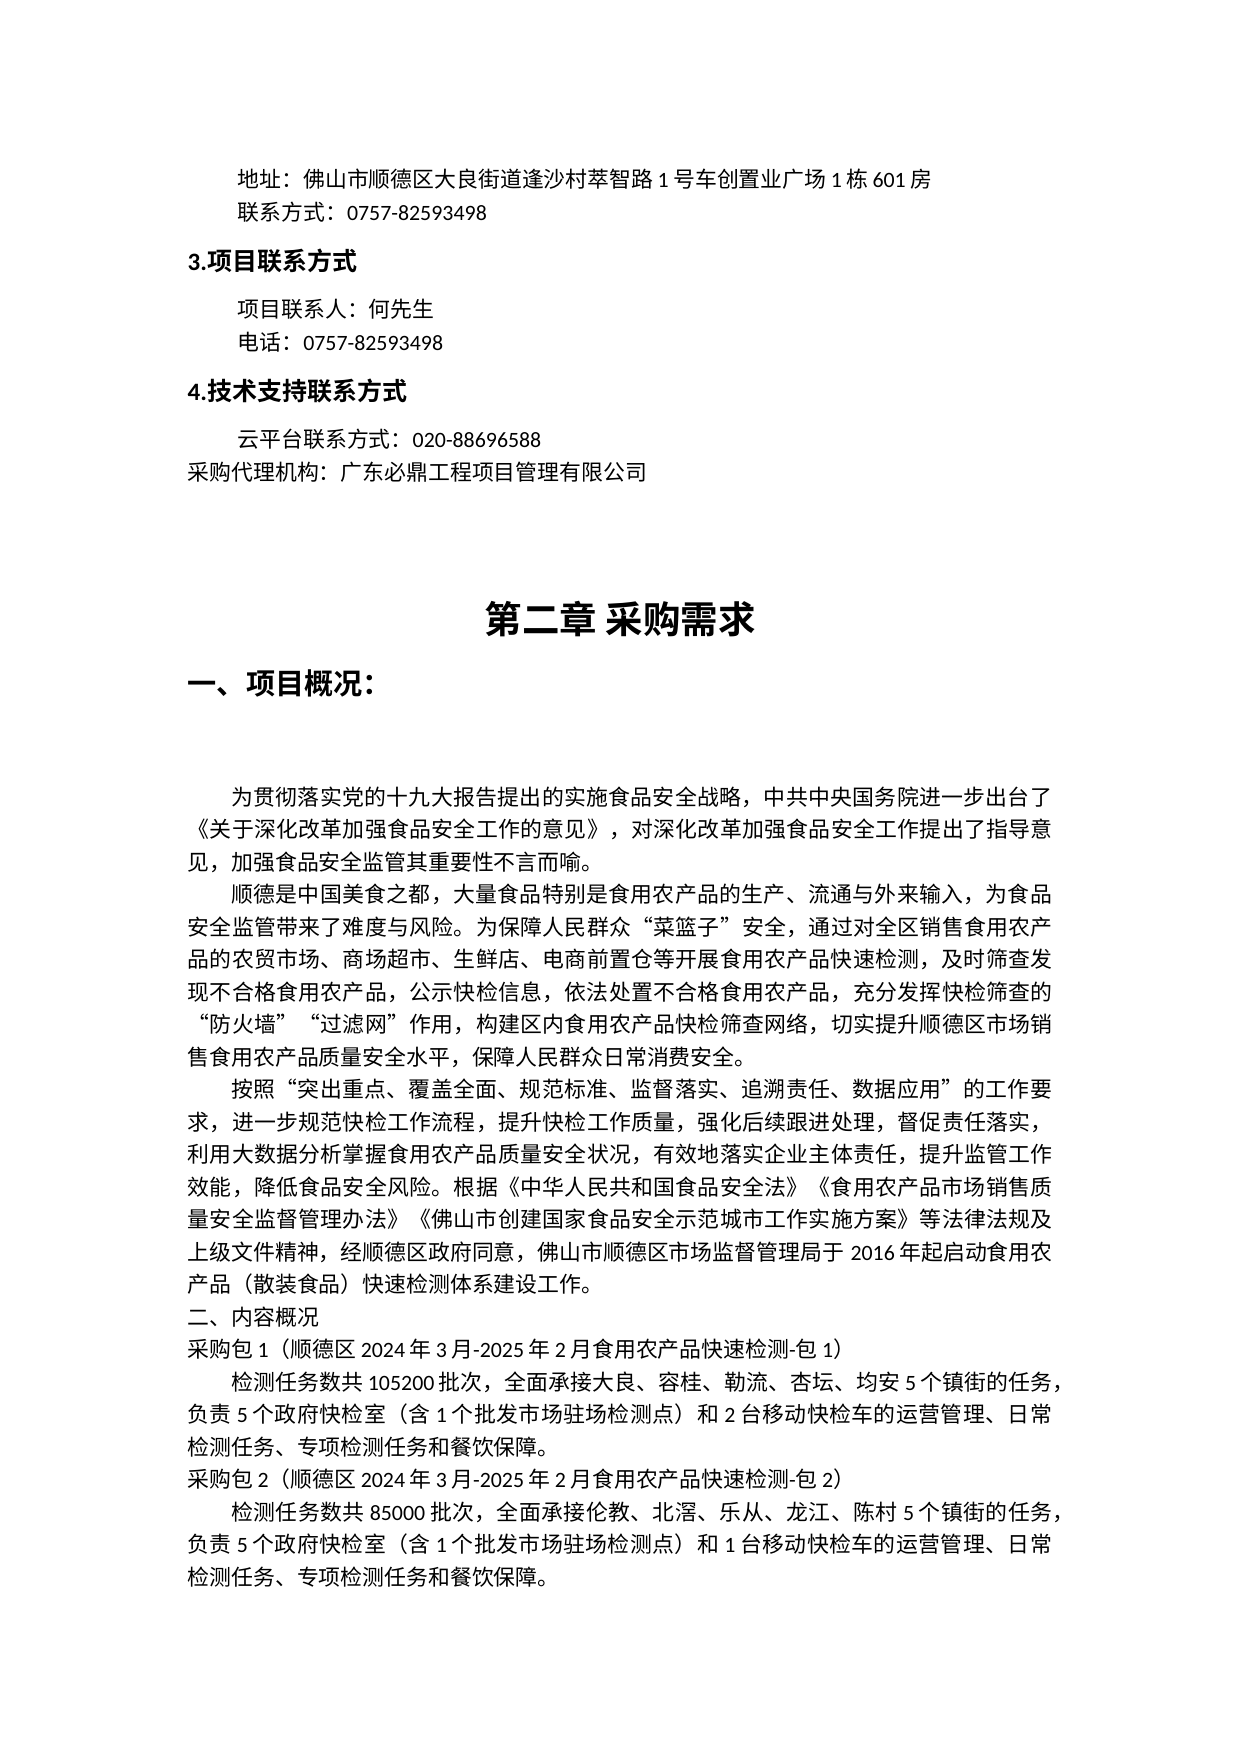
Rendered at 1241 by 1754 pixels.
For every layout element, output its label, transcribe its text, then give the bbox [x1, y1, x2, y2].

text 按照“突出重点、覆盖全面、规范标准、监督落实、追溯责任、数据应用”的工作要求，进一步规范快检工作流程，提升快检工作质量，强化后续跟进处理，督促责任落实，利用大数据分析掌握食用农产品质量安全状况，有效地落实企业主体责任，提升监管工作效能，降低食品安全风险。根据《中华人民共和国食品安全法》《食用农产品市场销售质量安全监督管理办法》《佛山市创建国家食品安全示范城市工作实施方案》等法律法规及上级文件精神，经顺德区政府同意，佛山市顺德区市场监督管理局于2016年起启动食用农产品（散装食品）快速检测体系建设工作。 [187, 1072, 1053, 1299]
text 采购包1（顺德区2024年3月-2025年2月食用农产品快速检测-包1） [187, 1332, 1053, 1364]
text 4.技术支持联系方式 [187, 357, 1053, 422]
text 联系方式：0757-82593498 [187, 194, 1053, 227]
text 顺德是中国美食之都，大量食品特别是食用农产品的生产、流通与外来输入，为食品安全监管带来了难度与风险。为保障人民群众“菜篮子”安全，通过对全区销售食用农产品的农贸市场、商场超市、生鲜店、电商前置仓等开展食用农产品快速检测，及时筛查发现不合格食用农产品，公示快检信息，依法处置不合格食用农产品，充分发挥快检筛查的“防火墙”“过滤网”作用，构建区内食用农产品快检筛查网络，切实提升顺德区市场销售食用农产品质量安全水平，保障人民群众日常消费安全。 [187, 877, 1053, 1072]
text 项目联系人：何先生 [187, 292, 1053, 324]
text 电话：0757-82593498 [187, 324, 1053, 357]
text 为贯彻落实党的十九大报告提出的实施食品安全战略，中共中央国务院进一步出台了《关于深化改革加强食品安全工作的意见》，对深化改革加强食品安全工作提出了指导意见，加强食品安全监管其重要性不言而喻。 [187, 779, 1053, 877]
text 检测任务数共85000批次，全面承接伦教、北滘、乐从、龙江、陈村5个镇街的任务，负责5个政府快检室（含1个批发市场驻场检测点）和1台移动快检车的运营管理、日常检测任务、专项检测任务和餐饮保障。 [187, 1494, 1053, 1592]
text 第二章 采购需求 [187, 584, 1053, 649]
text 采购代理机构：广东必鼎工程项目管理有限公司 [187, 454, 1053, 487]
text 3.项目联系方式 [187, 227, 1053, 292]
text 采购包2（顺德区2024年3月-2025年2月食用农产品快速检测-包2） [187, 1462, 1053, 1494]
text 地址：佛山市顺德区大良街道逢沙村萃智路1号车创置业广场1栋601房 [187, 162, 1053, 194]
text 二、内容概况 [187, 1299, 1053, 1332]
text 云平台联系方式：020-88696588 [187, 422, 1053, 454]
text 检测任务数共105200批次，全面承接大良、容桂、勒流、杏坛、均安5个镇街的任务，负责5个政府快检室（含1个批发市场驻场检测点）和2台移动快检车的运营管理、日常检测任务、专项检测任务和餐饮保障。 [187, 1364, 1053, 1462]
text 一、项目概况： [187, 649, 1053, 714]
